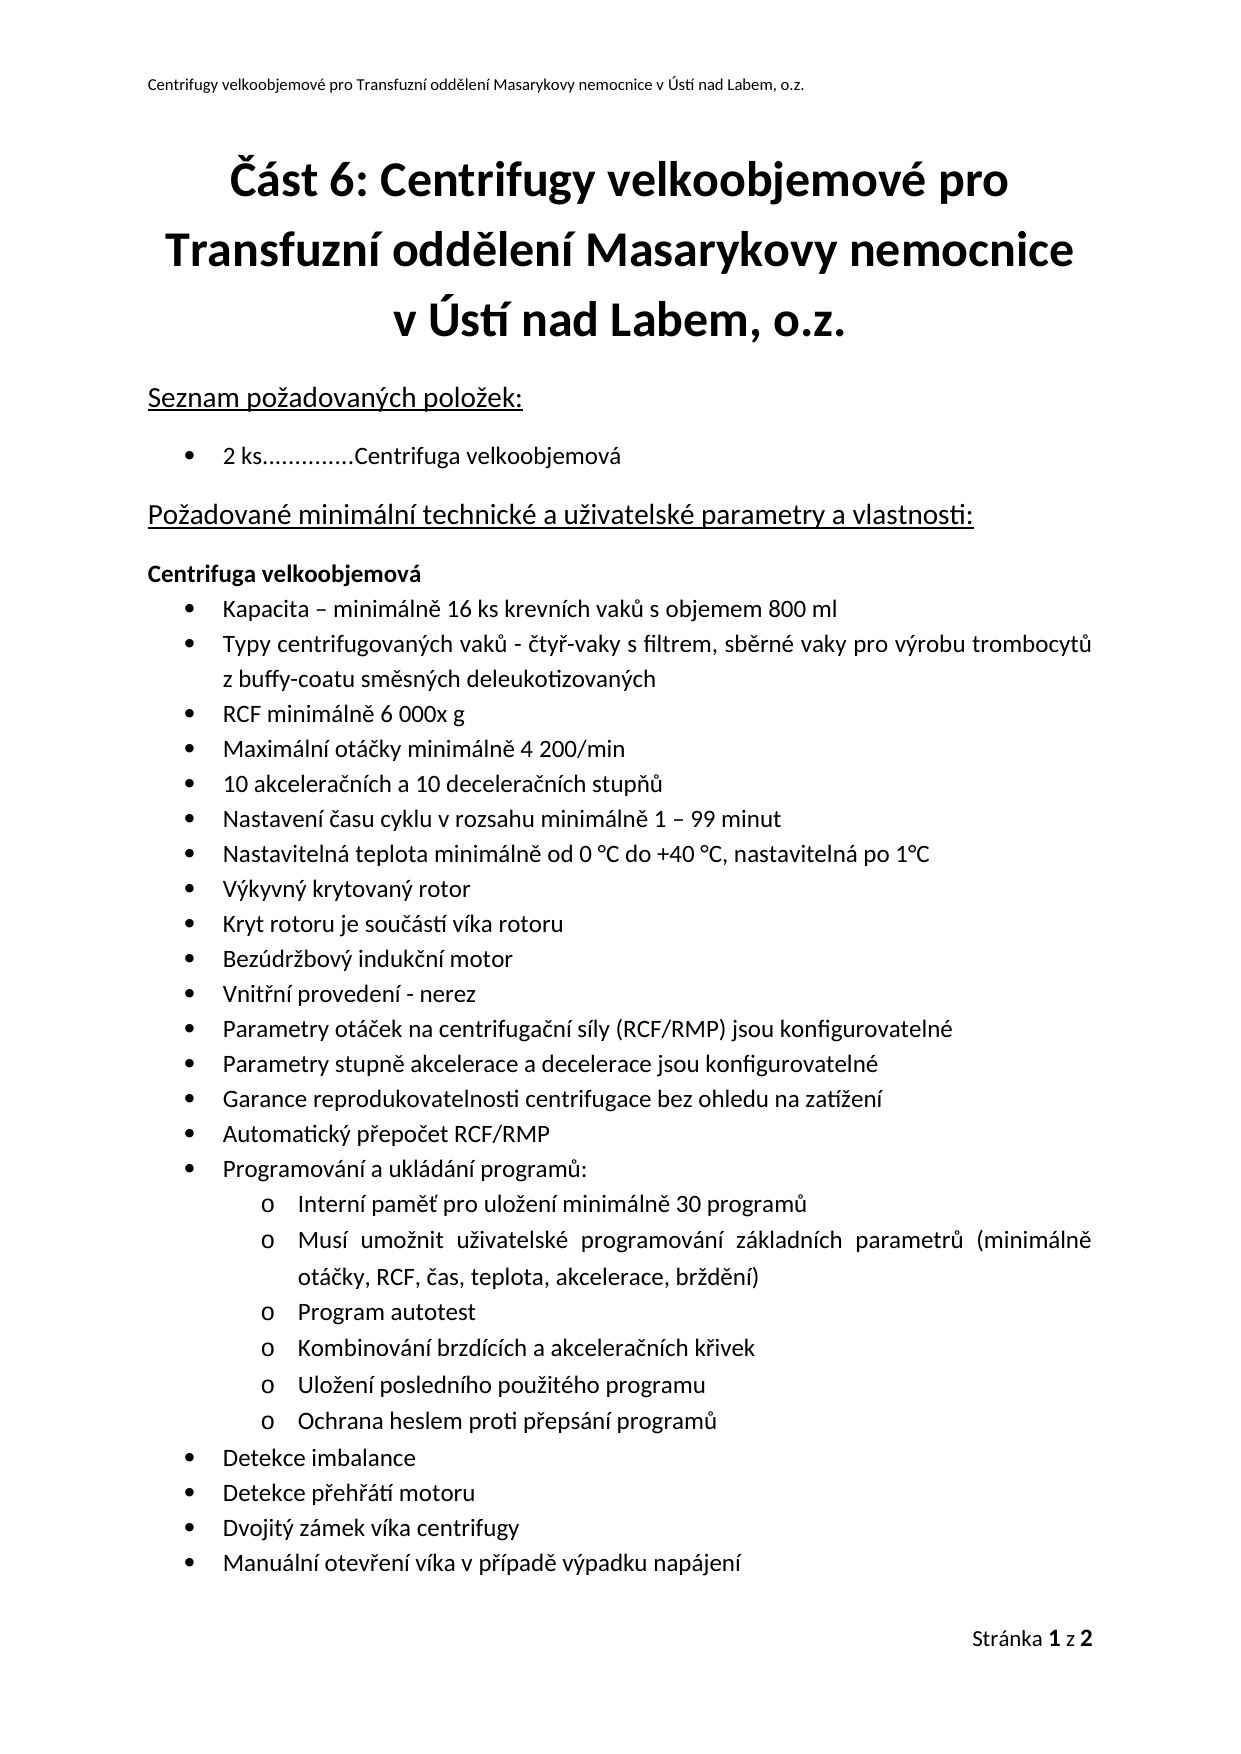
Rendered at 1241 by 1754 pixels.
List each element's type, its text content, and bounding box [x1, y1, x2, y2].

list Programování a ukládání programů: [185, 1153, 1093, 1184]
list Ochrana heslem proti přepsání programů [260, 1405, 1093, 1437]
list Kryt rotoru je součástí víka rotoru [185, 908, 1093, 939]
list Vnitřní provedení - nerez [185, 978, 1093, 1009]
list Uložení posledního použitého programu [260, 1369, 1093, 1401]
list Detekce přehřátí motoru [185, 1477, 1093, 1507]
list Automatický přepočet RCF/RMP [185, 1118, 1093, 1149]
list Parametry otáček na centrifugační síly (RCF/RMP) jsou konfigurovatelné [185, 1013, 1093, 1044]
list Typy centrifugovaných vaků - čtyř-vaky s filtrem, sběrné vaky pro výrobu trombocytů z buffy-coatu směsných deleukotizovaných [185, 628, 1093, 694]
text Požadované minimální technické a uživatelské parametry a vlastnosti: [148, 496, 1093, 532]
list RCF minimálně 6 000x g [185, 698, 1093, 729]
list 10 akceleračních a 10 deceleračních stupňů [185, 768, 1093, 799]
list Musí umožnit uživatelské programování základních parametrů (minimálně otáčky, RCF, čas, teplota, akcelerace, brždění) [260, 1224, 1093, 1291]
text Část 6: Centrifugy velkoobjemové pro Transfuzní oddělení Masarykovy nemocnice v Ústí nad Labem, o.z. [148, 148, 1093, 349]
list Maximální otáčky minimálně 4 200/min [185, 733, 1093, 764]
list Kombinování brzdících a akceleračních křivek [260, 1332, 1093, 1364]
list Manuální otevření víka v případě výpadku napájení [185, 1547, 1093, 1577]
list Garance reprodukovatelnosti centrifugace bez ohledu na zatížení [185, 1083, 1093, 1114]
text Centrifuga velkoobjemová [148, 558, 1093, 589]
list Kapacita – minimálně 16 ks krevních vaků s objemem 800 ml [185, 593, 1093, 624]
list Interní paměť pro uložení minimálně 30 programů [260, 1188, 1093, 1220]
list Nastavení času cyklu v rozsahu minimálně 1 – 99 minut [185, 803, 1093, 834]
list Nastavitelná teplota minimálně od 0 °C do +40 °C, nastavitelná po 1°C [185, 838, 1093, 869]
list Výkyvný krytovaný rotor [185, 873, 1093, 904]
list Bezúdržbový indukční motor [185, 943, 1093, 974]
list Program autotest [260, 1296, 1093, 1328]
list Parametry stupně akcelerace a decelerace jsou konfigurovatelné [185, 1048, 1093, 1079]
list Dvojitý zámek víka centrifugy [185, 1512, 1093, 1542]
list 2 ks Centrifuga velkoobjemová [185, 441, 1093, 471]
list Detekce imbalance [185, 1442, 1093, 1472]
text Seznam požadovaných položek: [148, 379, 1093, 414]
